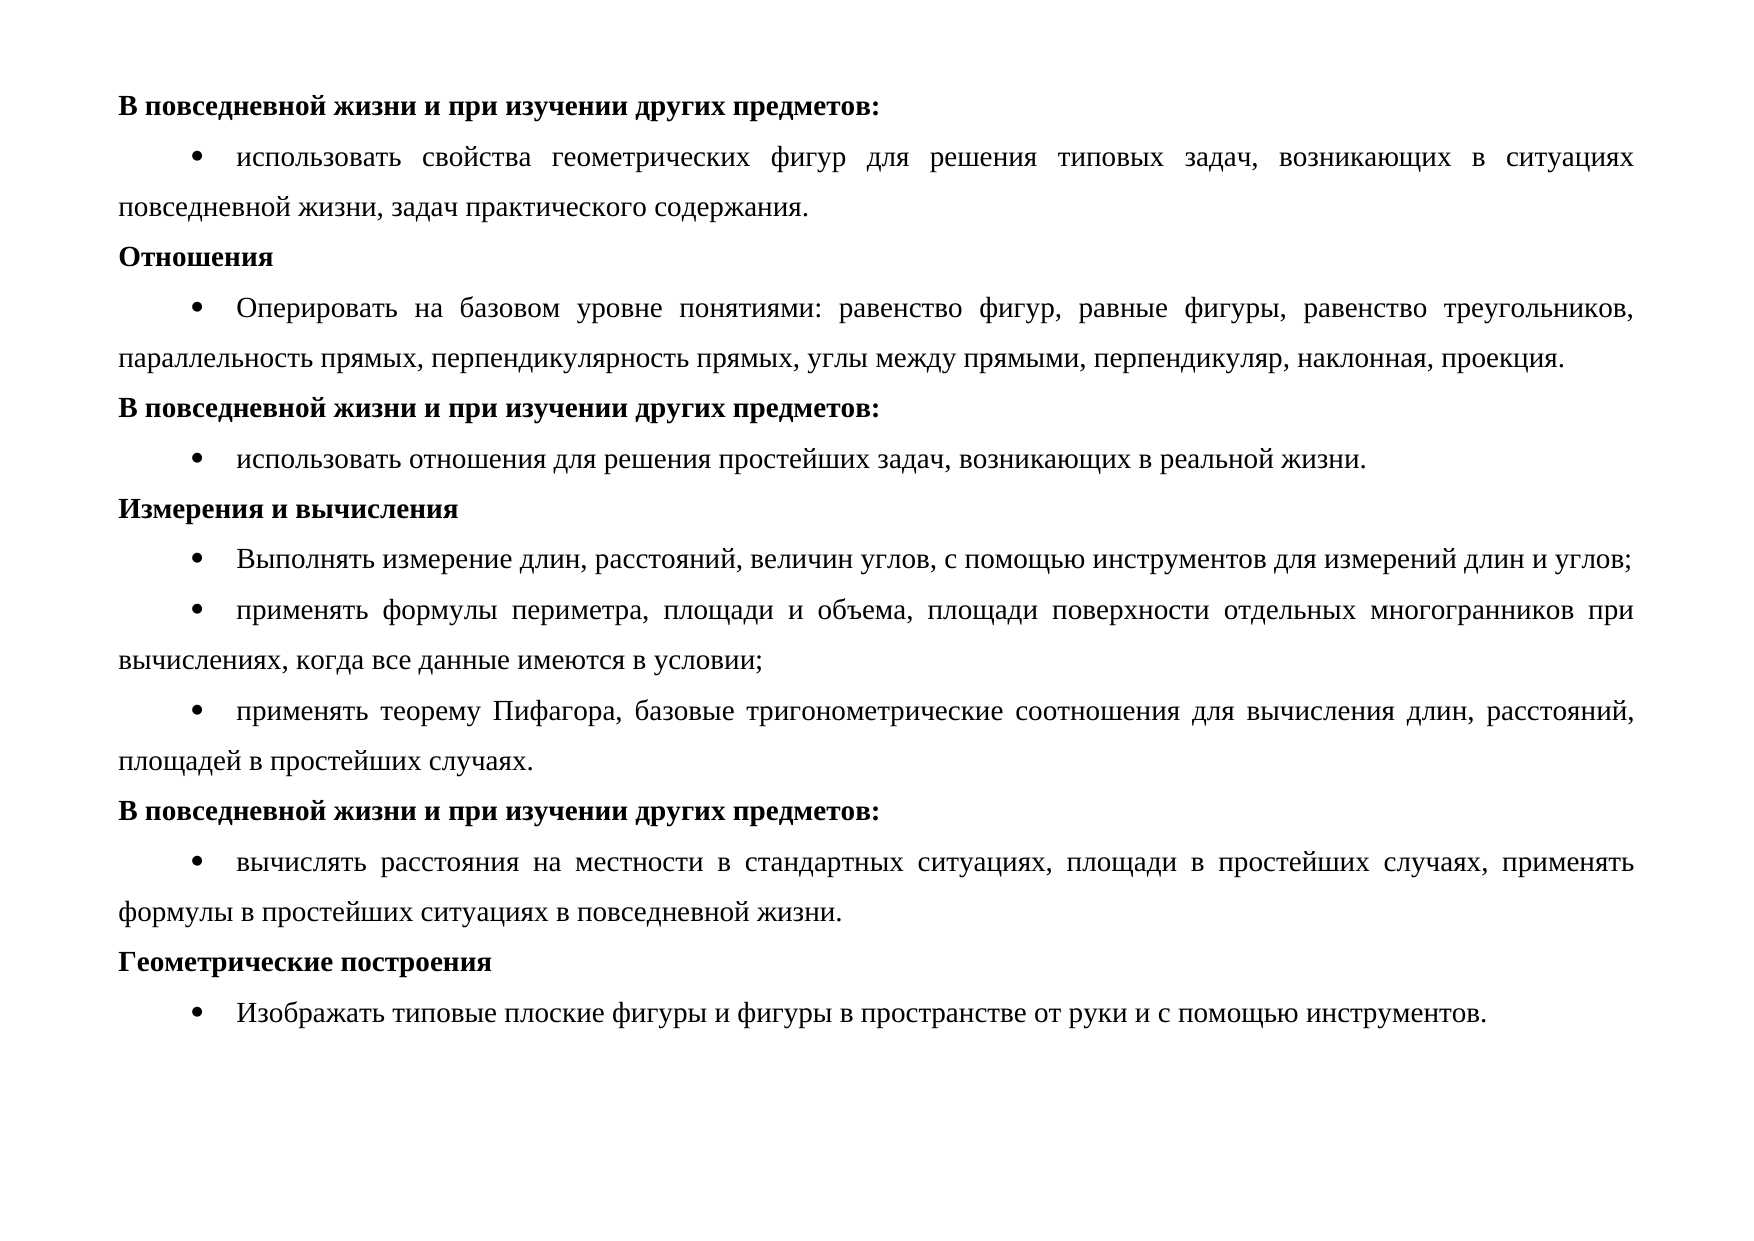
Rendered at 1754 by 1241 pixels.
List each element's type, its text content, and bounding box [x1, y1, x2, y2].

text В повседневной жизни и при изучении других предметов: [118, 793, 1636, 827]
list использовать свойства геометрических фигур для решения типовых задач, возникающих в ситуациях повседневной жизни, задач практического содержания. [118, 139, 1636, 223]
text Отношения [118, 239, 1636, 273]
text Геометрические построения [118, 944, 1636, 978]
list вычислять расстояния на местности в стандартных ситуациях, площади в простейших случаях, применять формулы в простейших ситуациях в повседневной жизни. [118, 844, 1636, 928]
list применять формулы периметра, площади и объема, площади поверхности отдельных многогранников при вычислениях, когда все данные имеются в условии; [118, 592, 1636, 676]
list Оперировать на базовом уровне понятиями: равенство фигур, равные фигуры, равенство треугольников, параллельность прямых, перпендикулярность прямых, углы между прямыми, перпендикуляр, наклонная, проекция. [118, 290, 1636, 374]
list использовать отношения для решения простейших задач, возникающих в реальной жизни. [118, 441, 1636, 474]
list В повседневной жизни и при изучении других предметов: [118, 88, 1636, 122]
list Выполнять измерение длин, расстояний, величин углов, с помощью инструментов для измерений длин и углов; [118, 542, 1636, 575]
list В повседневной жизни и при изучении других предметов: [118, 391, 1636, 424]
list применять теорему Пифагора, базовые тригонометрические соотношения для вычисления длин, расстояний, площадей в простейших случаях. [118, 693, 1636, 777]
list Изображать типовые плоские фигуры и фигуры в пространстве от руки и с помощью инструментов. [118, 995, 1636, 1028]
text Измерения и вычисления [118, 491, 1636, 525]
